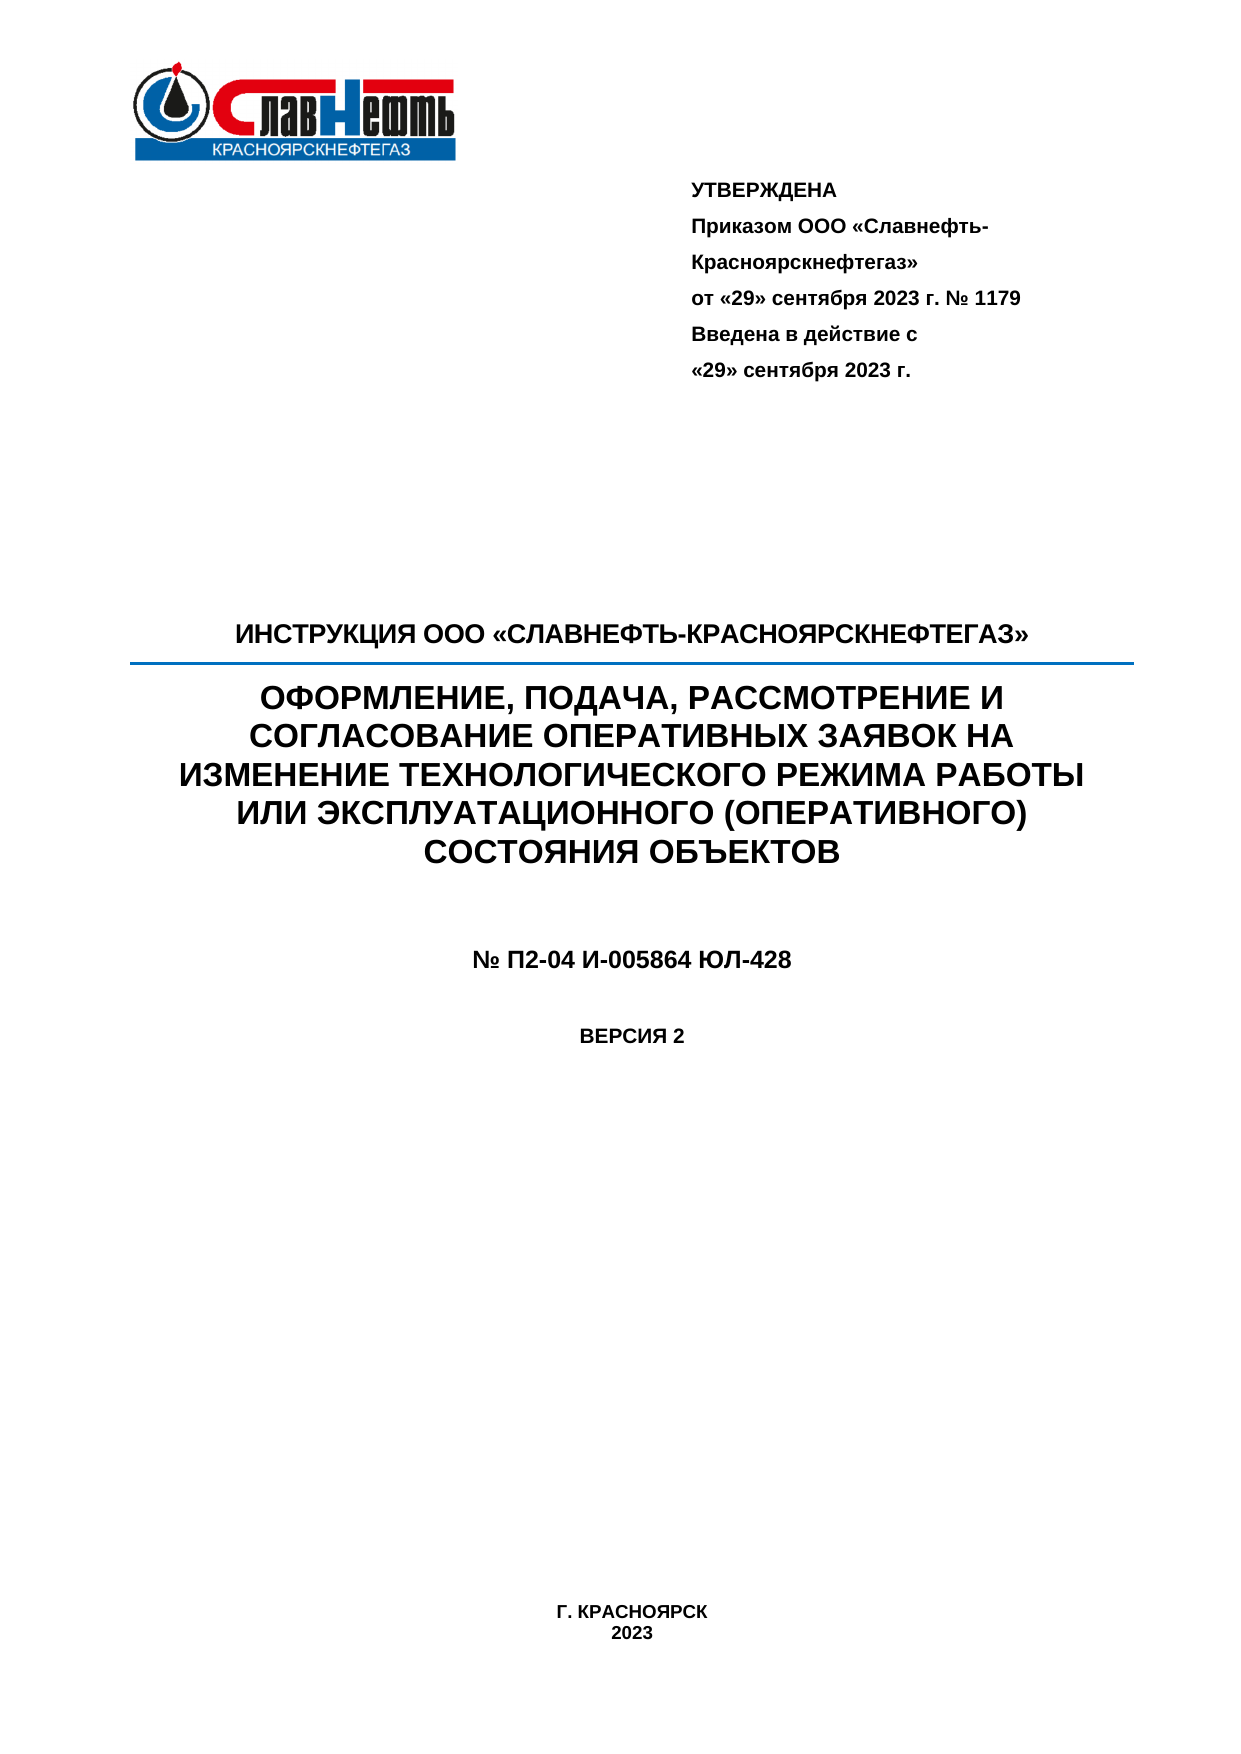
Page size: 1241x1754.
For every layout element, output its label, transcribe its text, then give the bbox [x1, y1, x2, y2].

text Г. КРАСНОЯРСК [130, 1601, 1134, 1622]
table_cell ВЕРСИЯ 2 [130, 1024, 1134, 1048]
text 2023 [130, 1622, 1134, 1644]
text от «29» сентября 2023 г. № 1179 [691, 286, 1134, 309]
table_cell ОФОРМЛЕНИЕ, ПОДАЧА, РАССМОТРЕНИЕ И СОГЛАСОВАНИЕ ОПЕРАТИВНЫХ ЗАЯВОК НА ИЗМЕНЕНИЕ ТЕХНОЛОГИЧЕСКОГО РЕЖИМА РАБОТЫ ИЛИ ЭКСПЛУАТАЦИОННОГО (ОПЕРАТИВНОГО) СОСТОЯНИЯ ОБЪЕКТОВ [130, 665, 1134, 945]
text Введена в действие с «29» сентября 2023 г. [691, 321, 1134, 381]
table_cell № П2-04 И-005864 ЮЛ-428 [130, 945, 1134, 1024]
text Приказом ООО «Славнефть-Красноярскнефтегаз» [691, 214, 1134, 273]
table_header ИНСТРУКЦИЯ ООО «СЛАВНЕФТЬ-КРАСНОЯРСКНЕФТЕГАЗ» [130, 619, 1134, 662]
text УТВЕРЖДЕНА [691, 178, 1134, 202]
